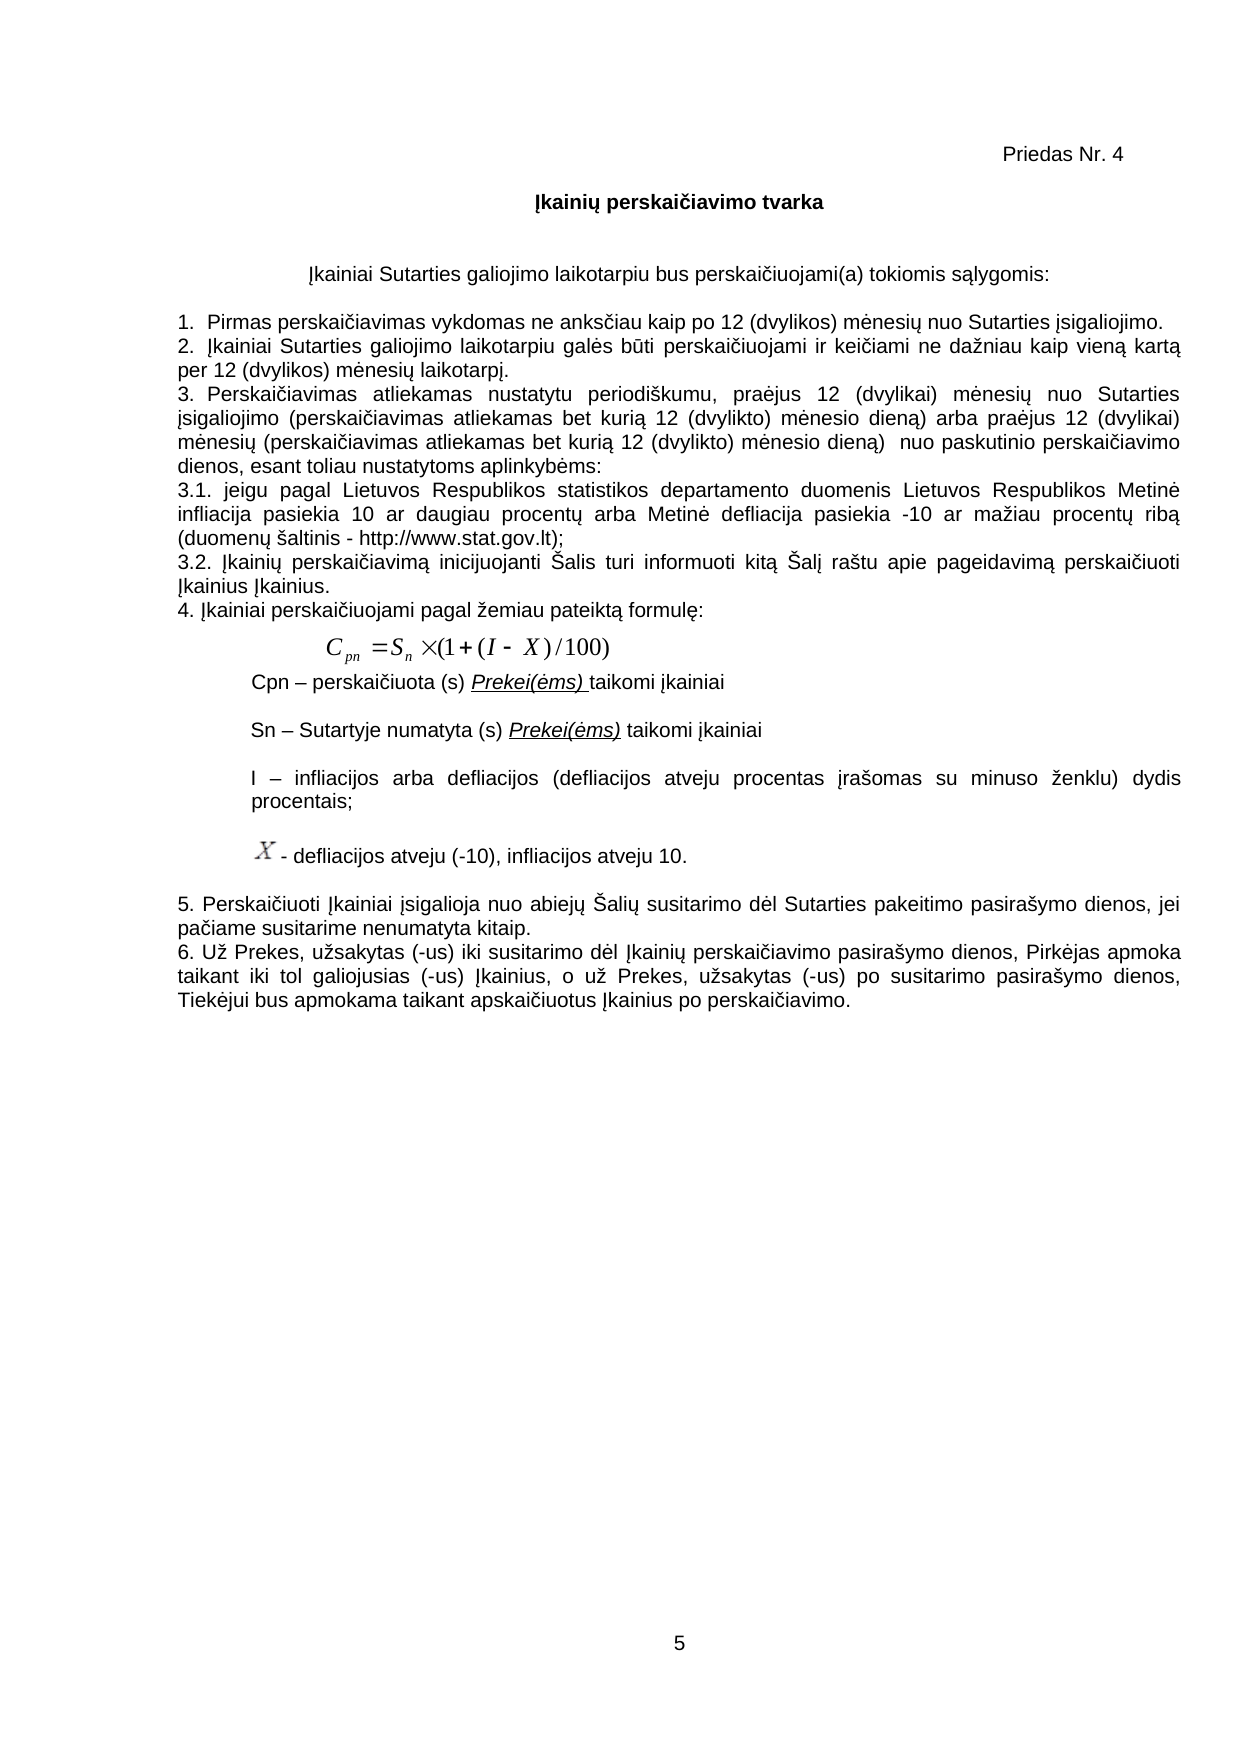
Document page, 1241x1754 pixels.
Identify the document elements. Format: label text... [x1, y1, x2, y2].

text I – infliacijos arba defliacijos (defliacijos atveju procentas įrašomas su minuso ženklu) dydis procentais; [250, 765, 1181, 813]
text 3.2. perskaičiavimą inicijuojanti Šalis turi informuoti kitą Šalį raštu apie pageidavimą perskaičiuoti . [177, 549, 1181, 597]
text - defliacijos atveju (-10), infliacijos atveju 10. [250, 837, 1181, 868]
text Sutarties galiojimo laikotarpiu bus perskaičiuojami(a) tokiomis sąlygomis: [177, 262, 1181, 286]
text perskaičiavimo tvarka [177, 190, 1181, 214]
list Perskaičiavimas atliekamas nustatytu periodiškumu, praėjus 12 (dvylikai) mėnesių nuo Sutarties įsigaliojimo (perskaičiavimas atliekamas bet kurią 12 (dvylikto) mėnesio dieną) arba praėjus 12 (dvylikai) mėnesių (perskaičiavimas atliekamas bet kurią 12 (dvylikto) mėnesio dieną) nuo paskutinio perskaičiavimo dienos, esant toliau nustatytoms aplinkybėms: [177, 382, 1181, 478]
text 6. Už Prekes, užsakytas (-us) iki susitarimo dėl perskaičiavimo pasirašymo dienos, apmoka taikant iki tol galiojusias (-us) , o už Prekes, užsakytas (-us) po susitarimo pasirašymo dienos, bus apmokama taikant po perskaičiavimo. [177, 940, 1181, 1012]
text 3.1. jeigu pagal Lietuvos Respublikos statistikos departamento duomenis Lietuvos Respublikos Metinė infliacija pasiekia 10 ar daugiau procentų arba Metinė defliacija pasiekia -10 ar mažiau procentų ribą (duomenų šaltinis - http://www.stat.gov.lt); [177, 478, 1181, 549]
text Priedas Nr. 4 [1002, 142, 1181, 166]
text 4. pagal žemiau pateiktą formulę: [177, 597, 1181, 621]
text Cpn – perskaičiuota (s) Prekei(ėms) [250, 621, 1181, 693]
text 5. įsigalioja nuo abiejų Šalių susitarimo dėl Sutarties pakeitimo pasirašymo dienos, jei pačiame susitarime nenumatyta kitaip. [177, 892, 1181, 940]
list Pirmas perskaičiavimas vykdomas ne anksčiau kaip po 12 (dvylikos) mėnesių nuo Sutarties įsigaliojimo. [177, 310, 1181, 334]
list Sutarties galiojimo laikotarpiu galės būti ne dažniau kaip vieną kartą per 12 (dvylikos) mėnesių laikotarpį. [177, 334, 1181, 382]
text Sn – Sutartyje numatyta (s) Prekei(ėms) [250, 717, 1181, 741]
picture [250, 837, 281, 864]
